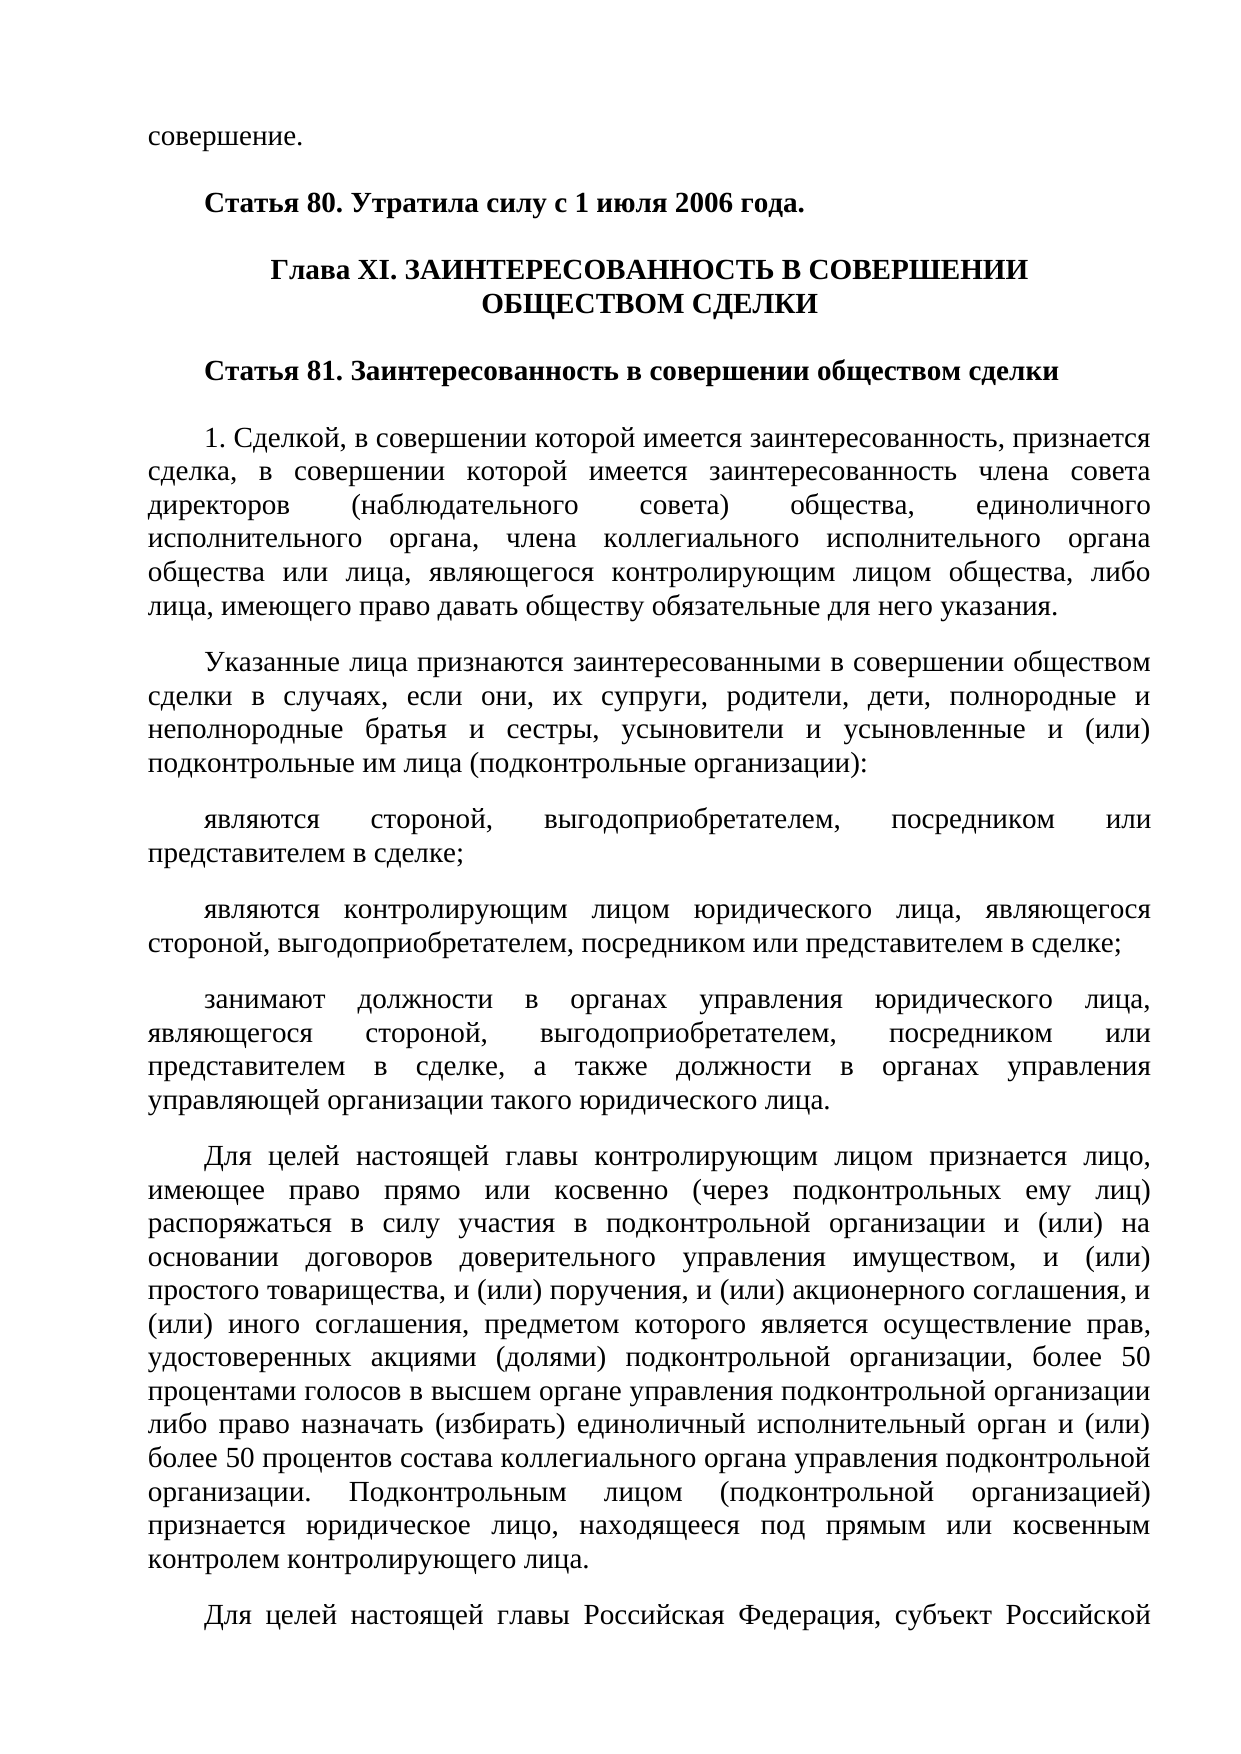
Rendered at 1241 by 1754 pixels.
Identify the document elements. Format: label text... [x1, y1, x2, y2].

text Указанные лица признаются заинтересованными в совершении обществом сделки в случаях, если они, их супруги, родители, дети, полнородные и неполнородные братья и сестры, усыновители и усыновленные и (или) подконтрольные им лица (подконтрольные организации): [148, 644, 1152, 778]
title Статья 80. Утратила силу с 1 июля 2006 года. [148, 185, 1152, 219]
title Статья 81. Заинтересованность в совершении обществом сделки [148, 353, 1152, 386]
text Для целей настоящей главы контролирующим лицом признается лицо, имеющее право прямо или косвенно (через подконтрольных ему лиц) распоряжаться в силу участия в подконтрольной организации и (или) на основании договоров доверительного управления имуществом, и (или) простого товарищества, и (или) поручения, и (или) акционерного соглашения, и (или) иного соглашения, предметом которого является осуществление прав, удостоверенных акциями (долями) подконтрольной организации, более 50 процентами голосов в высшем органе управления подконтрольной организации либо право назначать (избирать) единоличный исполнительный орган и (или) более 50 процентов состава коллегиального органа управления подконтрольной организации. Подконтрольным лицом (подконтрольной организацией) признается юридическое лицо, находящееся под прямым или косвенным контролем контролирующего лица. [148, 1138, 1152, 1574]
text являются стороной, выгодоприобретателем, посредником или представителем в сделке; [148, 801, 1152, 868]
title Глава XI. ЗАИНТЕРЕСОВАННОСТЬ В СОВЕРШЕНИИ [148, 252, 1152, 286]
text занимают должности в органах управления юридического лица, являющегося стороной, выгодоприобретателем, посредником или представителем в сделке, а также должности в органах управления управляющей организации такого юридического лица. [148, 981, 1152, 1115]
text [148, 118, 1152, 152]
title ОБЩЕСТВОМ СДЕЛКИ [148, 286, 1152, 319]
text являются контролирующим лицом юридического лица, являющегося стороной, выгодоприобретателем, посредником или представителем в сделке; [148, 891, 1152, 958]
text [148, 1597, 1152, 1631]
text 1. Сделкой, в совершении которой имеется заинтересованность, признается сделка, в совершении которой имеется заинтересованность члена совета директоров (наблюдательного совета) общества, единоличного исполнительного органа, члена коллегиального исполнительного органа общества или лица, являющегося контролирующим лицом общества, либо лица, имеющего право давать обществу обязательные для него указания. [148, 420, 1152, 621]
